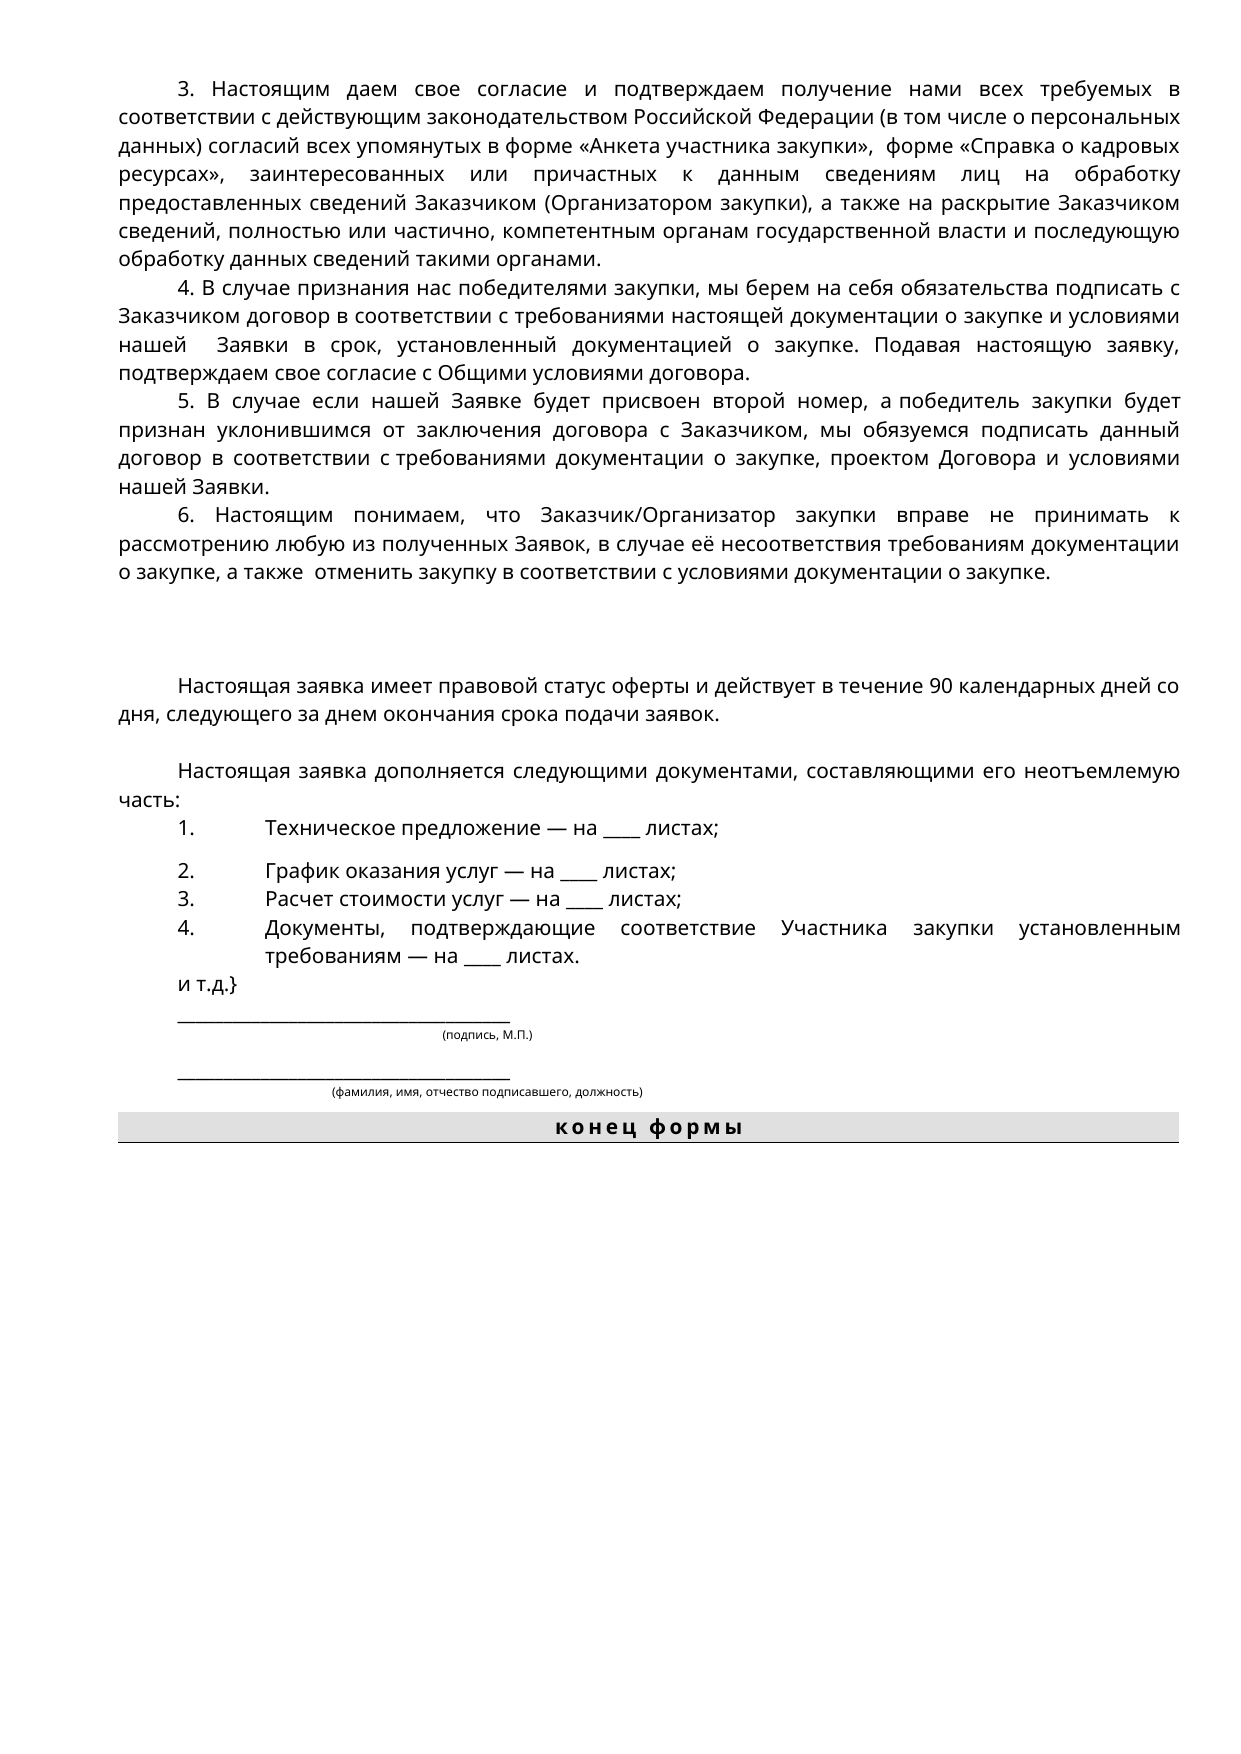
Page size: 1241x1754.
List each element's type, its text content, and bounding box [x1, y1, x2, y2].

text 6. Настоящим понимаем, что Заказчик/Организатор закупки вправе не принимать к рассмотрению любую из полученных Заявок, в случае её несоответствия требованиям документации о закупке, а также отменить закупку в соответствии с условиями документации о закупке. [118, 500, 1181, 586]
text ____________________________________ [118, 998, 1181, 1026]
text и т.д.} [118, 969, 1181, 998]
text Настоящая заявка дополняется следующими документами, составляющими его неотъемлемую часть: [118, 756, 1181, 813]
text (подпись, М.П.) [118, 1026, 797, 1055]
text (фамилия, имя, отчество подписавшего, должность) [118, 1083, 797, 1112]
list Расчет стоимости услуг — на ____ листах; [177, 884, 1181, 913]
list Техническое предложение — на ____ листах; [177, 813, 1181, 842]
text 4. В случае признания нас победителями закупки, мы берем на себя обязательства подписать с Заказчиком договор в соответствии с требованиями настоящей документации о закупке и условиями нашей Заявки в срок, установленный документацией о закупке. Подавая настоящую заявку, подтверждаем свое согласие с Общими условиями договора. [118, 273, 1181, 387]
text конец формы [118, 1112, 1179, 1142]
text 3. Настоящим даем свое согласие и подтверждаем получение нами всех требуемых в соответствии с действующим законодательством Российской Федерации (в том числе о персональных данных) согласий всех упомянутых в форме «Анкета участника закупки», форме «Справка о кадровых ресурсах», заинтересованных или причастных к данным сведениям лиц на обработку предоставленных сведений Заказчиком (Организатором закупки), а также на раскрытие Заказчиком сведений, полностью или частично, компетентным органам государственной власти и последующую обработку данных сведений такими органами. [118, 74, 1181, 273]
list График оказания услуг — на ____ листах; [177, 856, 1181, 884]
text Настоящая заявка имеет правовой статус оферты и действует в течение 90 календарных дней со дня, следующего за днем окончания срока подачи заявок. [118, 671, 1181, 728]
text ____________________________________ [118, 1055, 1181, 1083]
list Документы, подтверждающие соответствие Участника закупки установленным требованиям — на ____ листах. [177, 913, 1181, 969]
text 5. В случае если нашей Заявке будет присвоен второй номер, а победитель закупки будет признан уклонившимся от заключения договора с Заказчиком, мы обязуемся подписать данный договор в соответствии с требованиями документации о закупке, проектом Договора и условиями нашей Заявки. [118, 387, 1181, 500]
